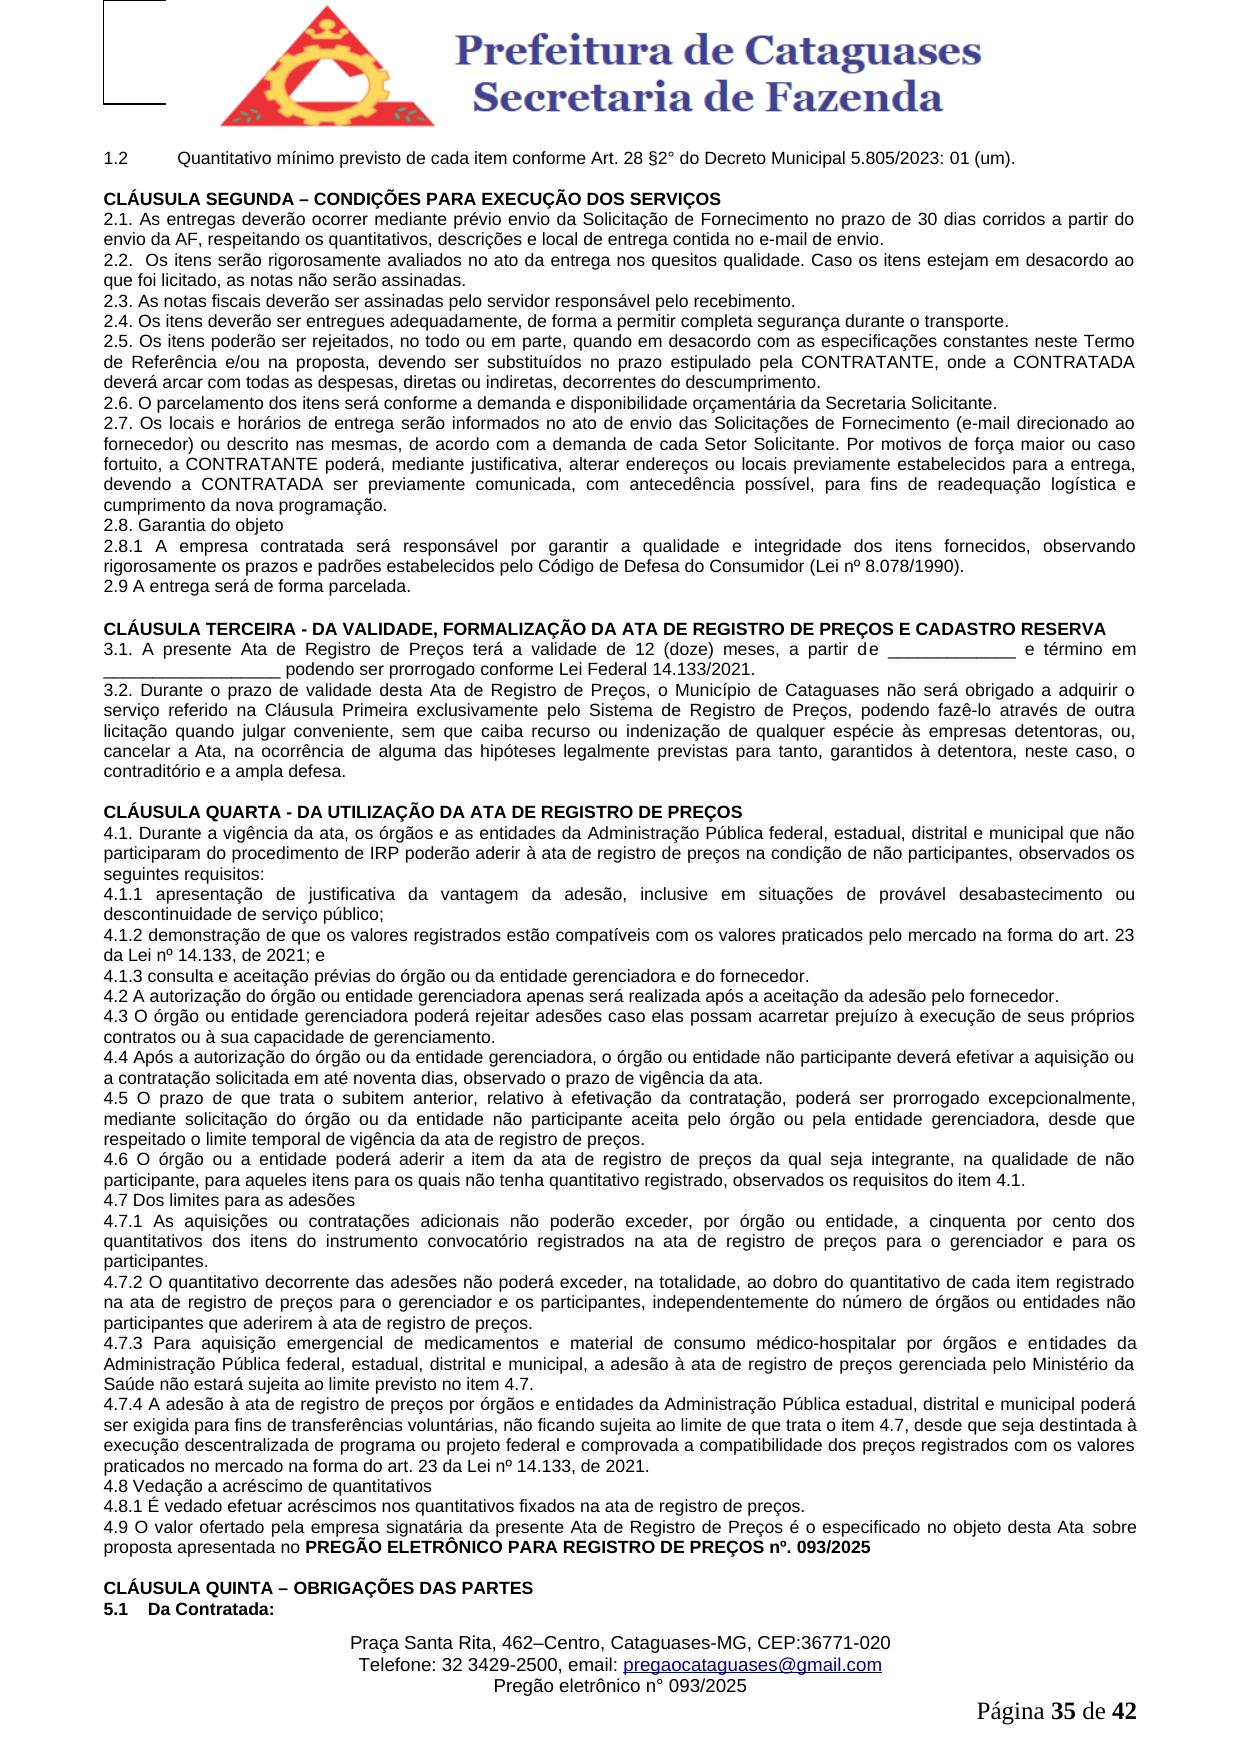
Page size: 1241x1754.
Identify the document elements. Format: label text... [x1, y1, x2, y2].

text 4.7 Dos limites para as adesões [103, 1190, 1137, 1210]
text CLÁUSULA QUINTA – OBRIGAÇÕES DAS PARTES [103, 1578, 1137, 1598]
list 4.1.2 demonstração de que os valores registrados estão compatíveis com os valores praticados pelo mercado na forma do art. 23 da Lei nº 14.133, de 2021; e [103, 924, 1137, 965]
text CLÁUSULA SEGUNDA – CONDIÇÕES PARA EXECUÇÃO DOS SERVIÇOS [103, 188, 1137, 209]
text 2.7. Os locais e horários de entrega serão informados no ato de envio das Solicitações de Fornecimento (e-mail direcionado ao fornecedor) ou descrito nas mesmas, de acordo com a demanda de cada Setor Solicitante. Por motivos de força maior ou caso fortuito, a CONTRATANTE poderá, mediante justificativa, alterar endereços ou locais previamente estabelecidos para a entrega, devendo a CONTRATADA ser previamente comunicada, com antecedência possível, para fins de readequação logística e cumprimento da nova programação. [103, 413, 1137, 515]
list 4.6 O órgão ou a entidade poderá aderir a item da ata de registro de preços da qual seja integrante, na qualidade de não participante, para aqueles itens para os quais não tenha quantitativo registrado, observados os requisitos do item 4.1. [103, 1149, 1137, 1190]
list CLÁUSULA TERCEIRA - DA VALIDADE, FORMALIZAÇÃO DA ATA DE REGISTRO DE PREÇOS E CADASTRO RESERVA [103, 618, 1137, 639]
list 4.1. Durante a vigência da ata, os órgãos e as entidades da Administração Pública federal, estadual, distrital e municipal que não participaram do procedimento de IRP poderão aderir à ata de registro de preços na condição de não participantes, observados os seguintes requisitos: [103, 822, 1137, 884]
text 3.2. Durante o prazo de validade desta Ata de Registro de Preços, o Município de Cataguases não será obrigado a adquirir o serviço referido na Cláusula Primeira exclusivamente pelo Sistema de Registro de Preços, podendo fazê-lo através de outra licitação quando julgar conveniente, sem que caiba recurso ou indenização de qualquer espécie às empresas detentoras, ou, cancelar a Ata, na ocorrência de alguma das hipóteses legalmente previstas para tanto, garantidos à detentora, neste caso, o contraditório e a ampla defesa. [103, 679, 1137, 782]
text 4.7.4 A adesão à ata de registro de preços por órgãos e entidades da Administração Pública estadual, distrital e municipal poderá ser exigida para fins de transferências voluntárias, não ficando sujeita ao limite de que trata o item 4.7, desde que seja destintada à execução descentralizada de programa ou projeto federal e comprovada a compatibilidade dos preços registrados com os valores praticados no mercado na forma do art. 23 da Lei nº 14.133, de 2021. [103, 1394, 1137, 1476]
text 2.3. As notas fiscais deverão ser assinadas pelo servidor responsável pelo recebimento. [103, 290, 1137, 311]
text 2.6. O parcelamento dos itens será conforme a demanda e disponibilidade orçamentária da Secretaria Solicitante. [103, 392, 1137, 413]
list 4.5 O prazo de que trata o subitem anterior, relativo à efetivação da contratação, poderá ser prorrogado excepcionalmente, mediante solicitação do órgão ou da entidade não participante aceita pelo órgão ou pela entidade gerenciadora, desde que respeitado o limite temporal de vigência da ata de registro de preços. [103, 1088, 1137, 1149]
text 2.9 A entrega será de forma parcelada. [103, 576, 1137, 597]
text 2.1. As entregas deverão ocorrer mediante prévio envio da Solicitação de Fornecimento no prazo de 30 dias corridos a partir do envio da AF, respeitando os quantitativos, descrições e local de entrega contida no e-mail de envio. [103, 209, 1137, 249]
list 4.1.1 apresentação de justificativa da vantagem da adesão, inclusive em situações de provável desabastecimento ou descontinuidade de serviço público; [103, 884, 1137, 924]
list Quantitativo mínimo previsto de cada item conforme Art. 28 §2° do Decreto Municipal 5.805/2023: 01 (um). [103, 147, 1137, 168]
text 4.8 Vedação a acréscimo de quantitativos [103, 1476, 1137, 1496]
list 4.7.2 O quantitativo decorrente das adesões não poderá exceder, na totalidade, ao dobro do quantitativo de cada item registrado na ata de registro de preços para o gerenciador e os participantes, independentemente do número de órgãos ou entidades não participantes que aderirem à ata de registro de preços. [103, 1272, 1137, 1333]
text 3.1. A presente Ata de Registro de Preços terá a validade de 12 (doze) meses, a partir de _____________ e término em __________________ podendo ser prorrogado conforme Lei Federal 14.133/2021. [103, 639, 1137, 679]
text 2.2. Os itens serão rigorosamente avaliados no ato da entrega nos quesitos qualidade. Caso os itens estejam em desacordo ao que foi licitado, as notas não serão assinadas. [103, 249, 1137, 290]
list 4.1.3 consulta e aceitação prévias do órgão ou da entidade gerenciadora e do fornecedor. [103, 965, 1137, 986]
list 4.7.1 As aquisições ou contratações adicionais não poderão exceder, por órgão ou entidade, a cinquenta por cento dos quantitativos dos itens do instrumento convocatório registrados na ata de registro de preços para o gerenciador e para os participantes. [103, 1210, 1137, 1272]
text 2.8.1 A empresa contratada será responsável por garantir a qualidade e integridade dos itens fornecidos, observando rigorosamente os prazos e padrões estabelecidos pelo Código de Defesa do Consumidor (Lei nº 8.078/1990). [103, 535, 1137, 576]
list 4.4 Após a autorização do órgão ou da entidade gerenciadora, o órgão ou entidade não participante deverá efetivar a aquisição ou a contratação solicitada em até noventa dias, observado o prazo de vigência da ata. [103, 1047, 1137, 1088]
list 4.3 O órgão ou entidade gerenciadora poderá rejeitar adesões caso elas possam acarretar prejuízo à execução de seus próprios contratos ou à sua capacidade de gerenciamento. [103, 1006, 1137, 1047]
list 4.7.3 Para aquisição emergencial de medicamentos e material de consumo médico-hospitalar por órgãos e entidades da Administração Pública federal, estadual, distrital e municipal, a adesão à ata de registro de preços gerenciada pelo Ministério da Saúde não estará sujeita ao limite previsto no item 4.7. [103, 1333, 1137, 1394]
text 2.4. Os itens deverão ser entregues adequadamente, de forma a permitir completa segurança durante o transporte. [103, 311, 1137, 331]
list Da Contratada: [103, 1598, 1137, 1619]
text 2.8. Garantia do objeto [103, 515, 1137, 535]
text 4.9 O valor ofertado pela empresa signatária da presente Ata de Registro de Preços é o especificado no objeto desta Ata sobre proposta apresentada no PREGÃO ELETRÔNICO PARA REGISTRO DE PREÇOS nº. 093/2025 [103, 1517, 1137, 1557]
text 2.5. Os itens poderão ser rejeitados, no todo ou em parte, quando em desacordo com as especificações constantes neste Termo de Referência e/ou na proposta, devendo ser substituídos no prazo estipulado pela CONTRATANTE, onde a CONTRATADA deverá arcar com todas as despesas, diretas ou indiretas, decorrentes do descumprimento. [103, 331, 1137, 392]
text CLÁUSULA QUARTA - DA UTILIZAÇÃO DA ATA DE REGISTRO DE PREÇOS [103, 802, 1137, 822]
text 4.8.1 É vedado efetuar acréscimos nos quantitativos fixados na ata de registro de preços. [103, 1496, 1137, 1517]
list 4.2 A autorização do órgão ou entidade gerenciadora apenas será realizada após a aceitação da adesão pelo fornecedor. [103, 986, 1137, 1006]
picture [165, 0, 1075, 148]
